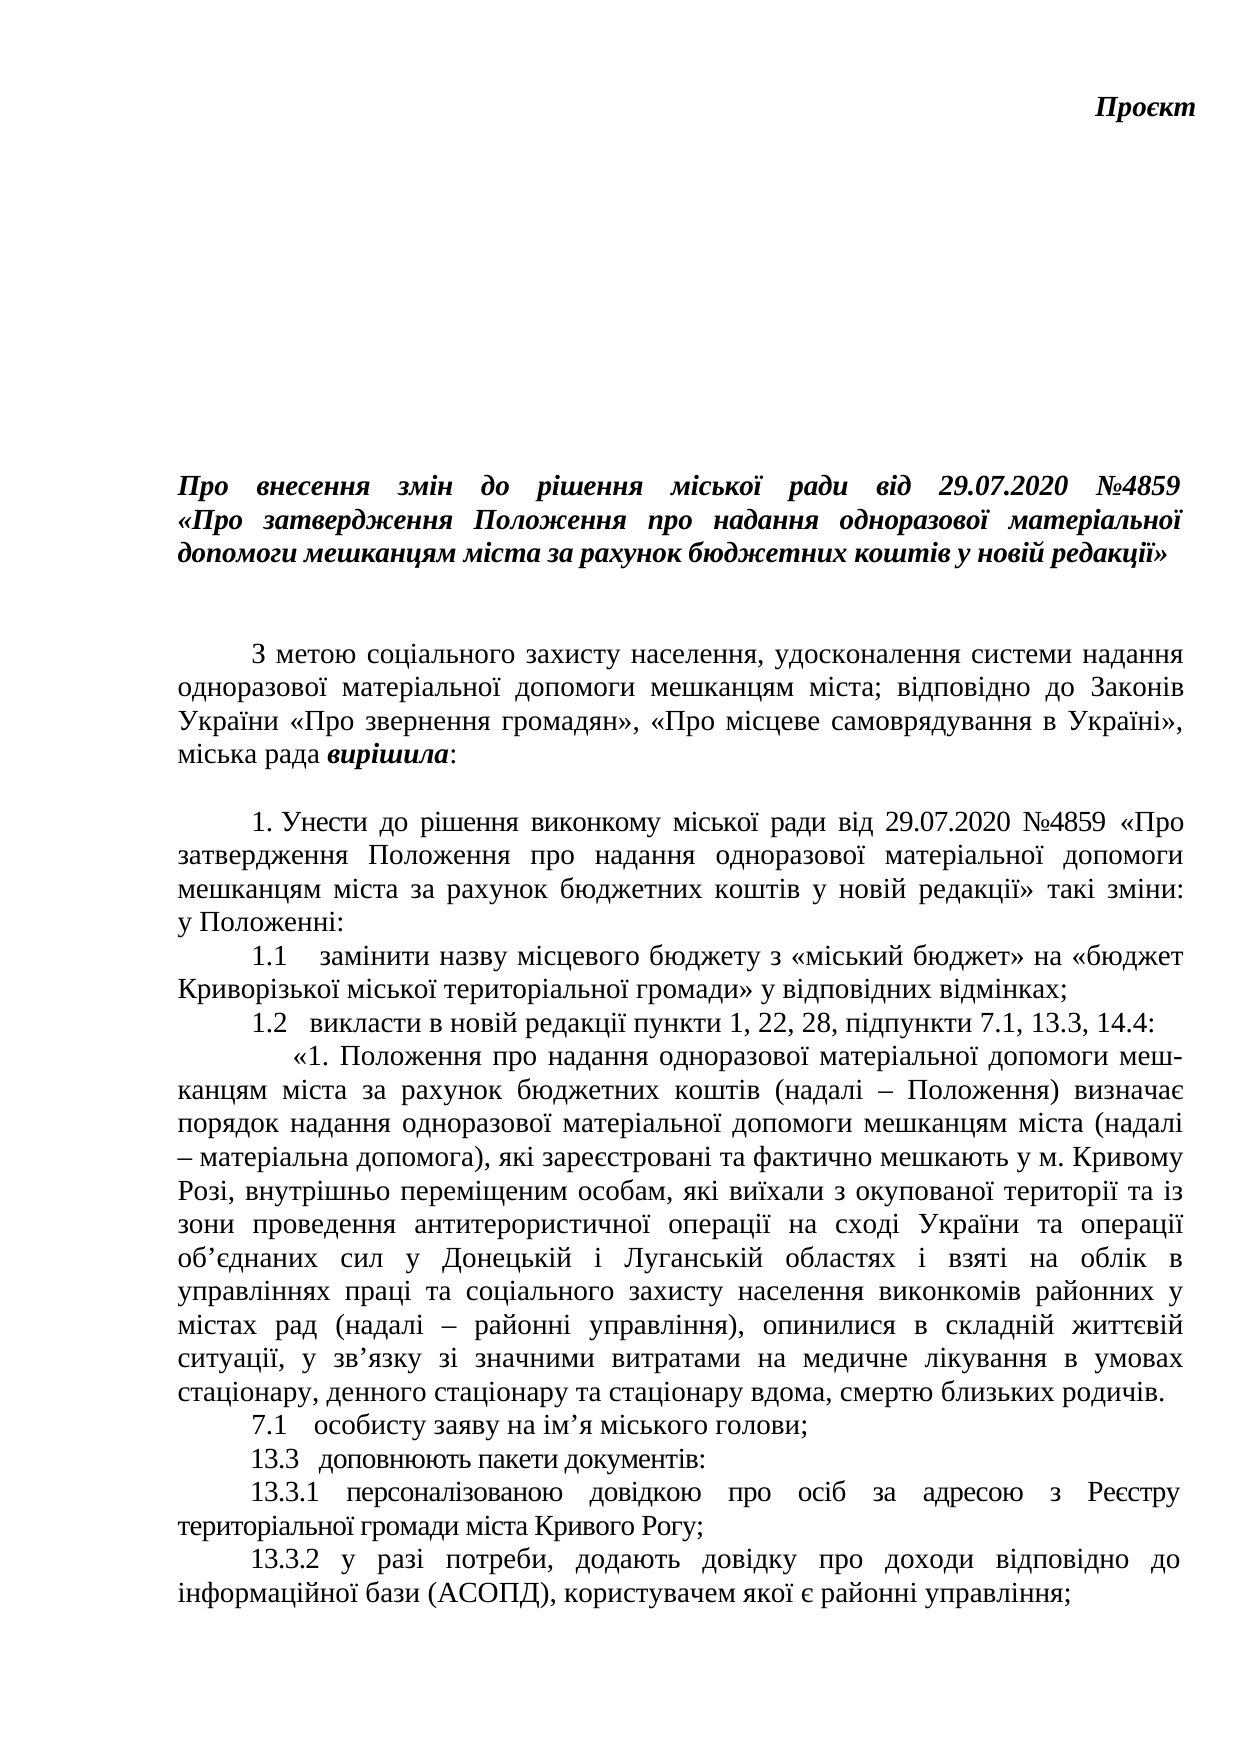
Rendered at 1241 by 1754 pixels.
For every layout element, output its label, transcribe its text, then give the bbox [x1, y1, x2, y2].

text 1.2 викласти в новій редакції пункти 1, 22, 28, підпункти 7.1, 13.3, 14.4: [251, 1005, 1184, 1038]
subtitle Проєкт [177, 89, 1196, 122]
list 7.1 особисту заяву на ім’я міського голови; [177, 1407, 1181, 1441]
list 13.3 доповнюють пакети документів: [177, 1441, 1181, 1474]
text З метою соціального захисту населення, удосконалення системи надання одноразової матеріальної допомоги мешканцям міста; відповідно до Законів України «Про звернення громадян», «Про місцеве самоврядування в Україні», міська рада вирішила: [177, 636, 1184, 770]
list Унести до рішення виконкому міської ради від 29.07.2020 №4859 «Про затвердження Положення про надання одноразової матеріальної допомоги мешканцям міста за рахунок бюджетних коштів у новій редакції» такі зміни: у Положенні: [177, 804, 1184, 938]
list 13.3.2 у разі потреби, додають довідку про доходи відповідно до інформаційної бази (АСОПД), користувачем якої є районні управління; [177, 1542, 1181, 1609]
list 13.3.1 персоналізованою довідкою про осіб за адресою з Реєстру територіальної громади міста Кривого Рогу; [177, 1474, 1181, 1542]
list «1. Положення про надання одноразової матеріальної допомоги меш-канцям міста за рахунок бюджетних коштів (надалі – Положення) визначає порядок надання одноразової матеріальної допомоги мешканцям міста (надалі – матеріальна допомога), які зареєстровані та фактично мешкають у м. Кривому Розі, внутрішньо переміщеним особам, які виїхали з окупованої території та із зони проведення антитерористичної операції на сході України та операції об’єднаних сил у Донецькій і Луганській областях і взяті на облік в управліннях праці та соціального захисту населення виконкомів районних у містах рад (надалі – районні управління), опинилися в складній життєвій ситуації, у зв’язку зі значними витратами на медичне лікування в умовах стаціонару, денного стаціонару та стаціонару вдома, смертю близьких родичів. [177, 1038, 1184, 1407]
list замінити назву місцевого бюджету з «міський бюджет» на «бюджет Криворізької міської територіальної громади» у відповідних відмінках; [177, 938, 1184, 1005]
subtitle Про внесення змін до рішення міської ради від 29.07.2020 №4859 «Про затвердження Положення про надання одноразової матеріальної допомоги мешканцям міста за рахунок бюджетних коштів у новій редакції» [177, 468, 1181, 569]
